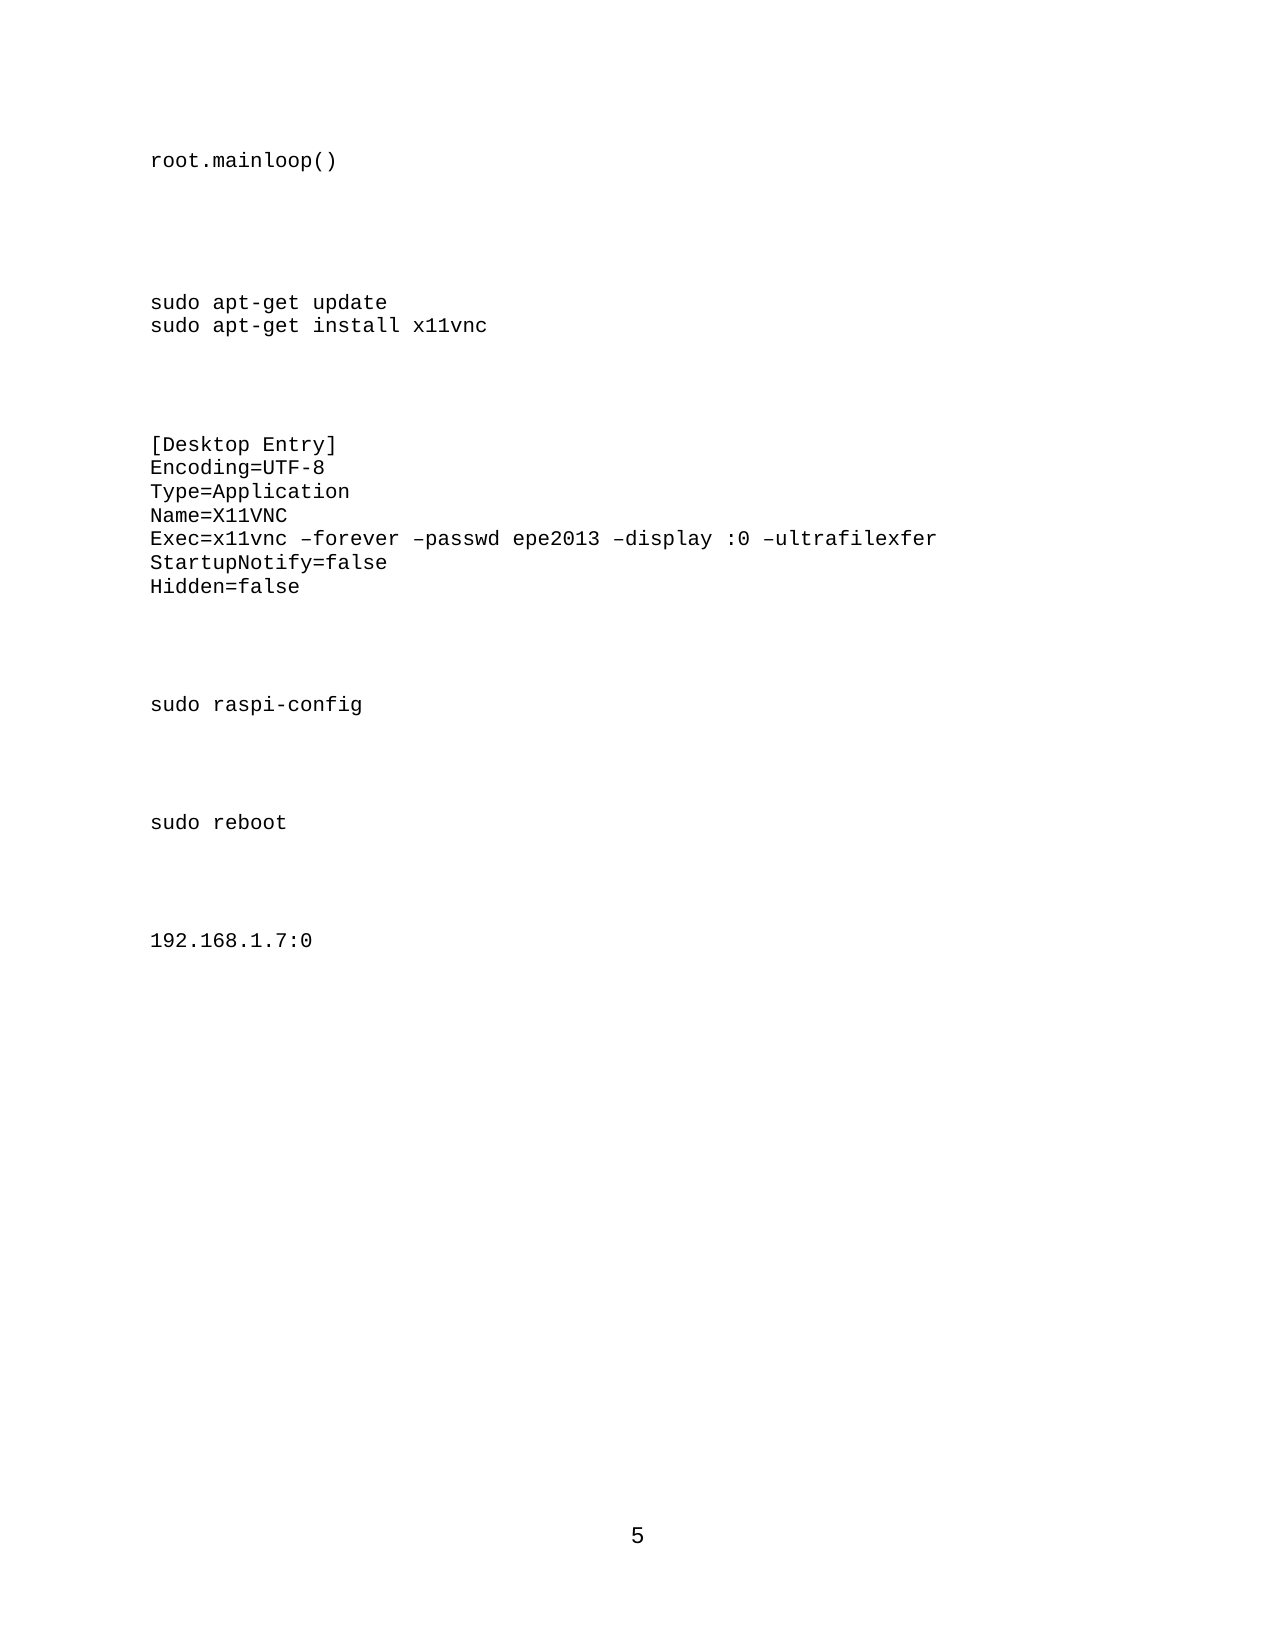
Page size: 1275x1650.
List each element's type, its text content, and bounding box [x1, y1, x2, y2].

text sudo apt-get update [150, 292, 1125, 316]
text Name=X11VNC [150, 505, 1125, 528]
text [Desktop Entry] [150, 434, 1125, 457]
text StartupNotify=false [150, 552, 1125, 576]
text root.mainloop() [150, 150, 1125, 174]
text sudo apt-get install x11vnc [150, 316, 1125, 339]
text sudo reboot [150, 812, 1125, 836]
text Hidden=false [150, 576, 1125, 599]
text sudo raspi-config [150, 694, 1125, 717]
text 192.168.1.7:0 [150, 930, 1125, 954]
text Exec=x11vnc –forever –passwd epe2013 –display :0 –ultrafilexfer [150, 528, 1125, 552]
text Type=Application [150, 481, 1125, 505]
text Encoding=UTF-8 [150, 457, 1125, 481]
